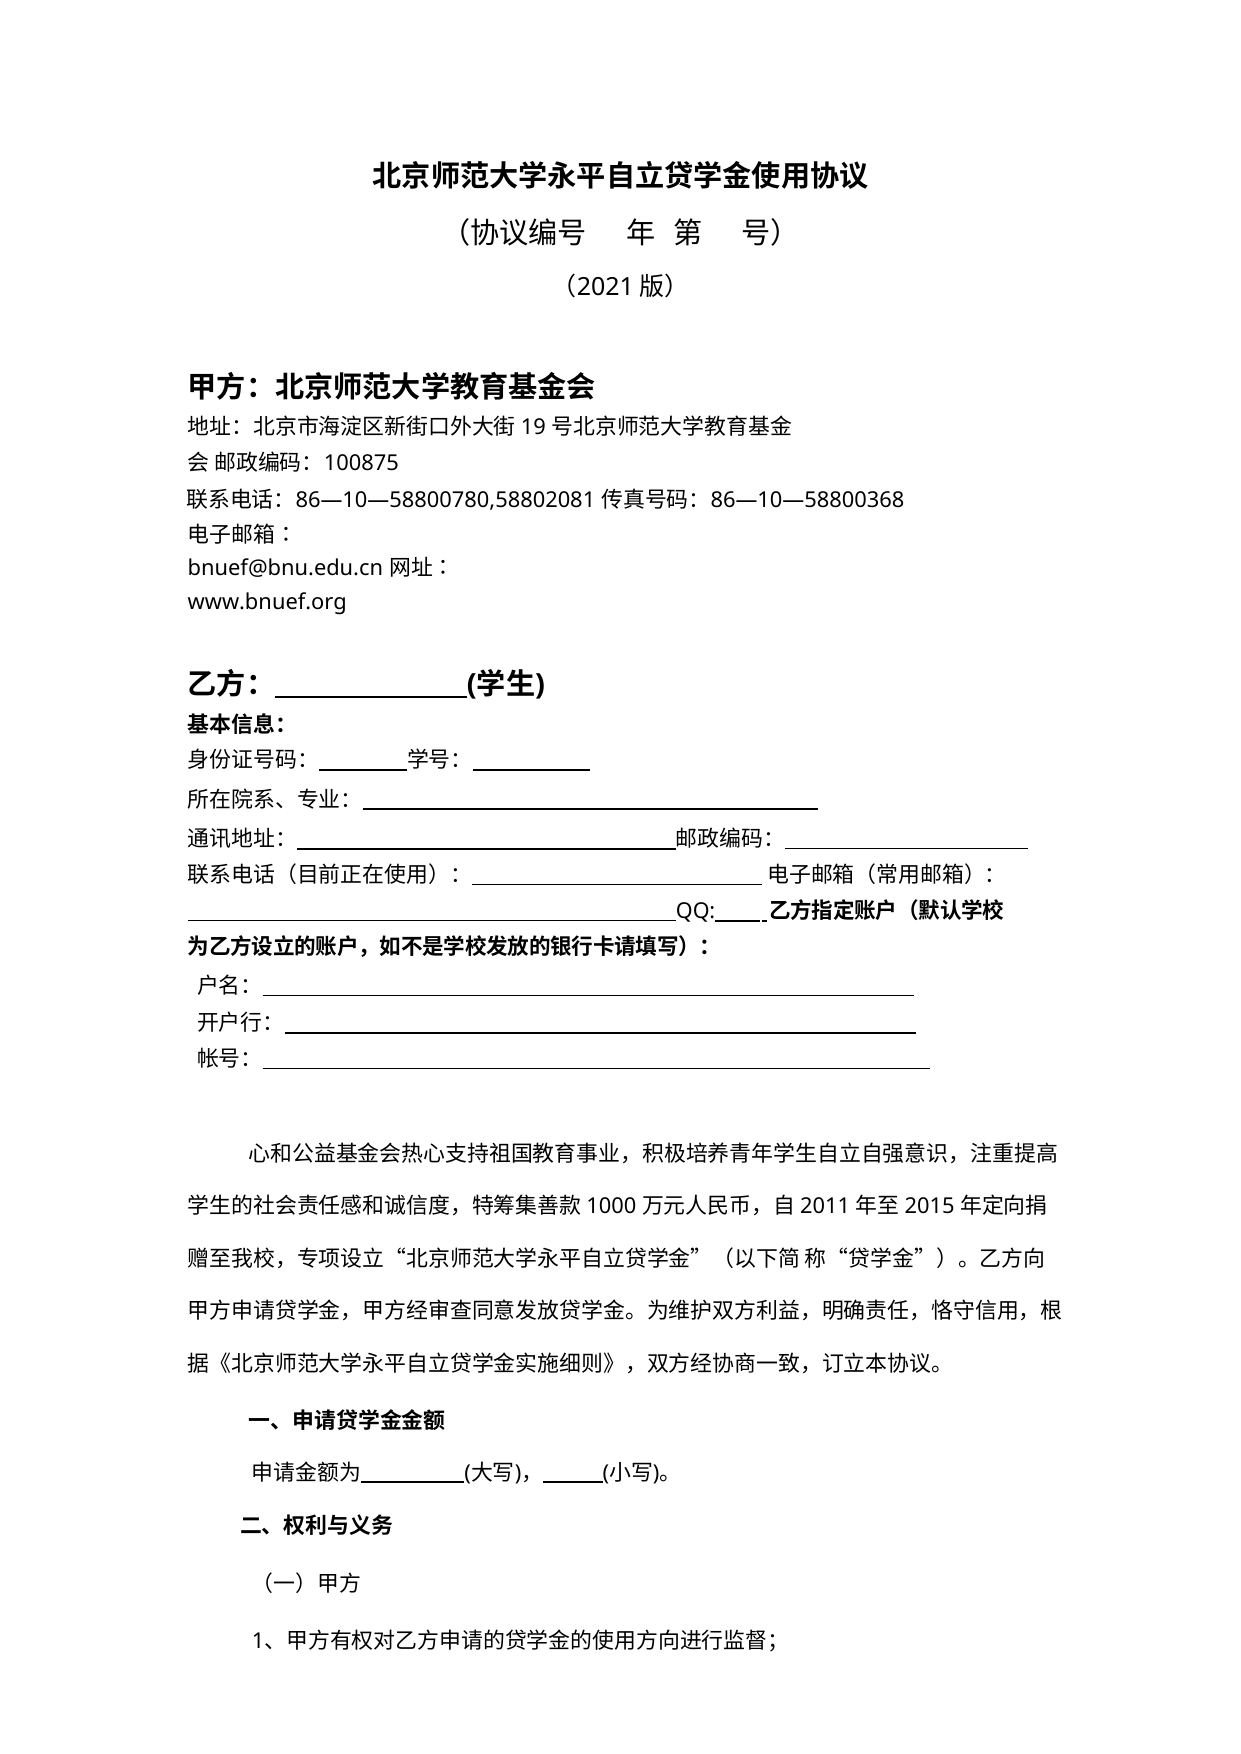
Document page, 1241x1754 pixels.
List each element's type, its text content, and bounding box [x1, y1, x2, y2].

text 基本信息： [187, 707, 811, 738]
text 地址：北京市海淀区新街口外大街 19 号北京师范大学教育基金会 邮政编码：100875 [187, 409, 811, 477]
text 联系电话：86—10—58800780,58802081 传真号码：86—10—58800368 [175, 482, 1076, 513]
text 户名： [175, 968, 1024, 1000]
text 一、申请贷学金金额 [248, 1403, 811, 1435]
text 所在院系、专业： [187, 782, 1024, 813]
text （一）甲方 [175, 1566, 1076, 1597]
text 心和公益基金会热心支持祖国教育事业，积极培养青年学生自立自强意识，注重提高学生的社会责任感和诚信度，特筹集善款 1000 万元人民币，自 2011 年至 2015 年定向捐赠至我校，专项设立“北京师范大学永平自立贷学金”（以下简 称“贷学金”）。乙方向甲方申请贷学金，甲方经审查同意发放贷学金。为维护双方利益，明确责任，恪守信用，根据《北京师范大学永平自立贷学金实施细则》，双方经协商一致，订立本协议。 [187, 1136, 1064, 1377]
text 开户行： [175, 1005, 1076, 1036]
text 北京师范大学永平自立贷学金使用协议 [175, 152, 1066, 195]
text 帐号： [175, 1041, 1076, 1073]
text 二、权利与义务 [234, 1508, 853, 1539]
text 身份证号码： 学号： [187, 742, 1024, 774]
text （2021版） [175, 266, 1066, 303]
text 电子邮箱：bnuef@bnu.edu.cn 网址：www.bnuef.org [187, 518, 473, 616]
text 甲方：北京师范大学教育基金会 [187, 363, 811, 405]
text 1、甲方有权对乙方申请的贷学金的使用方向进行监督； [175, 1623, 1076, 1655]
text 通讯地址： 邮政编码： 联系电话（目前正在使用）： 电子邮箱（常用邮箱）： QQ: 乙方指定账户（默认学校为乙方设立的账户，如不是学校发放的银行卡请填写）： [187, 821, 1024, 960]
text （协议编号 年 第 号） [175, 209, 1066, 252]
text 乙方： (学生) [187, 660, 811, 703]
text 申请金额为 (大写)， (小写)。 [248, 1454, 913, 1486]
